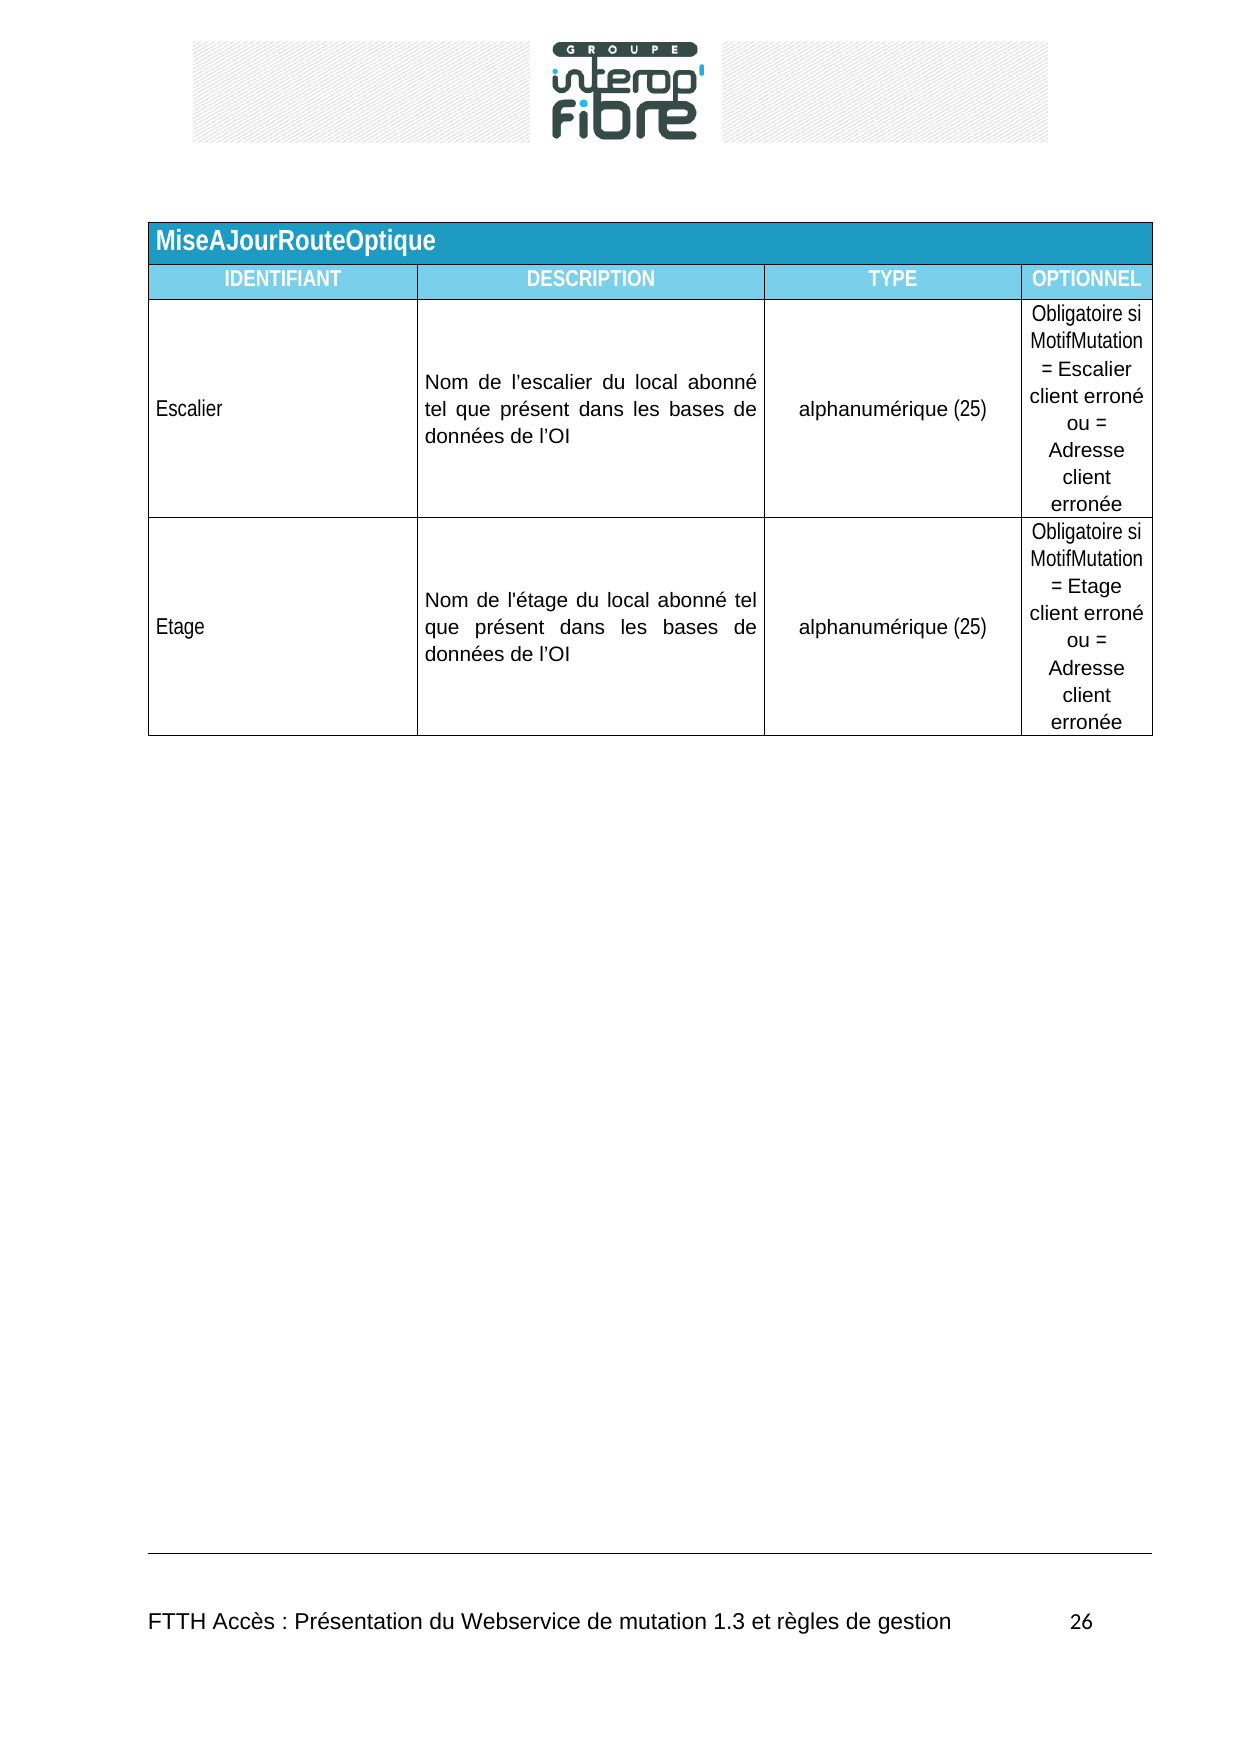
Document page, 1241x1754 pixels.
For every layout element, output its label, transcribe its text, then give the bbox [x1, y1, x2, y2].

table_cell DESCRIPTION [418, 265, 764, 299]
picture [147, 0, 1093, 182]
table_cell alphanumérique (25) [765, 300, 1021, 517]
table_cell Nom de l'étage du local abonné tel que présent dans les bases de données de l’OI [418, 518, 764, 734]
table_cell alphanumérique (25) [765, 518, 1021, 734]
table_header MiseAJourRouteOptique [149, 223, 1152, 264]
table_cell Escalier [149, 300, 417, 517]
table_cell Obligatoire si MotifMutation = Etage client erroné ou = Adresse client erronée [1022, 518, 1152, 734]
table_cell TYPE [765, 265, 1021, 299]
table_cell OPTIONNEL [1022, 265, 1152, 299]
table_cell IDENTIFIANT [149, 265, 417, 299]
table_cell Obligatoire si MotifMutation = Escalier client erroné ou = Adresse client erronée [1022, 300, 1152, 517]
table_cell Etage [149, 518, 417, 734]
table_cell Nom de l’escalier du local abonné tel que présent dans les bases de données de l’OI [418, 300, 764, 517]
